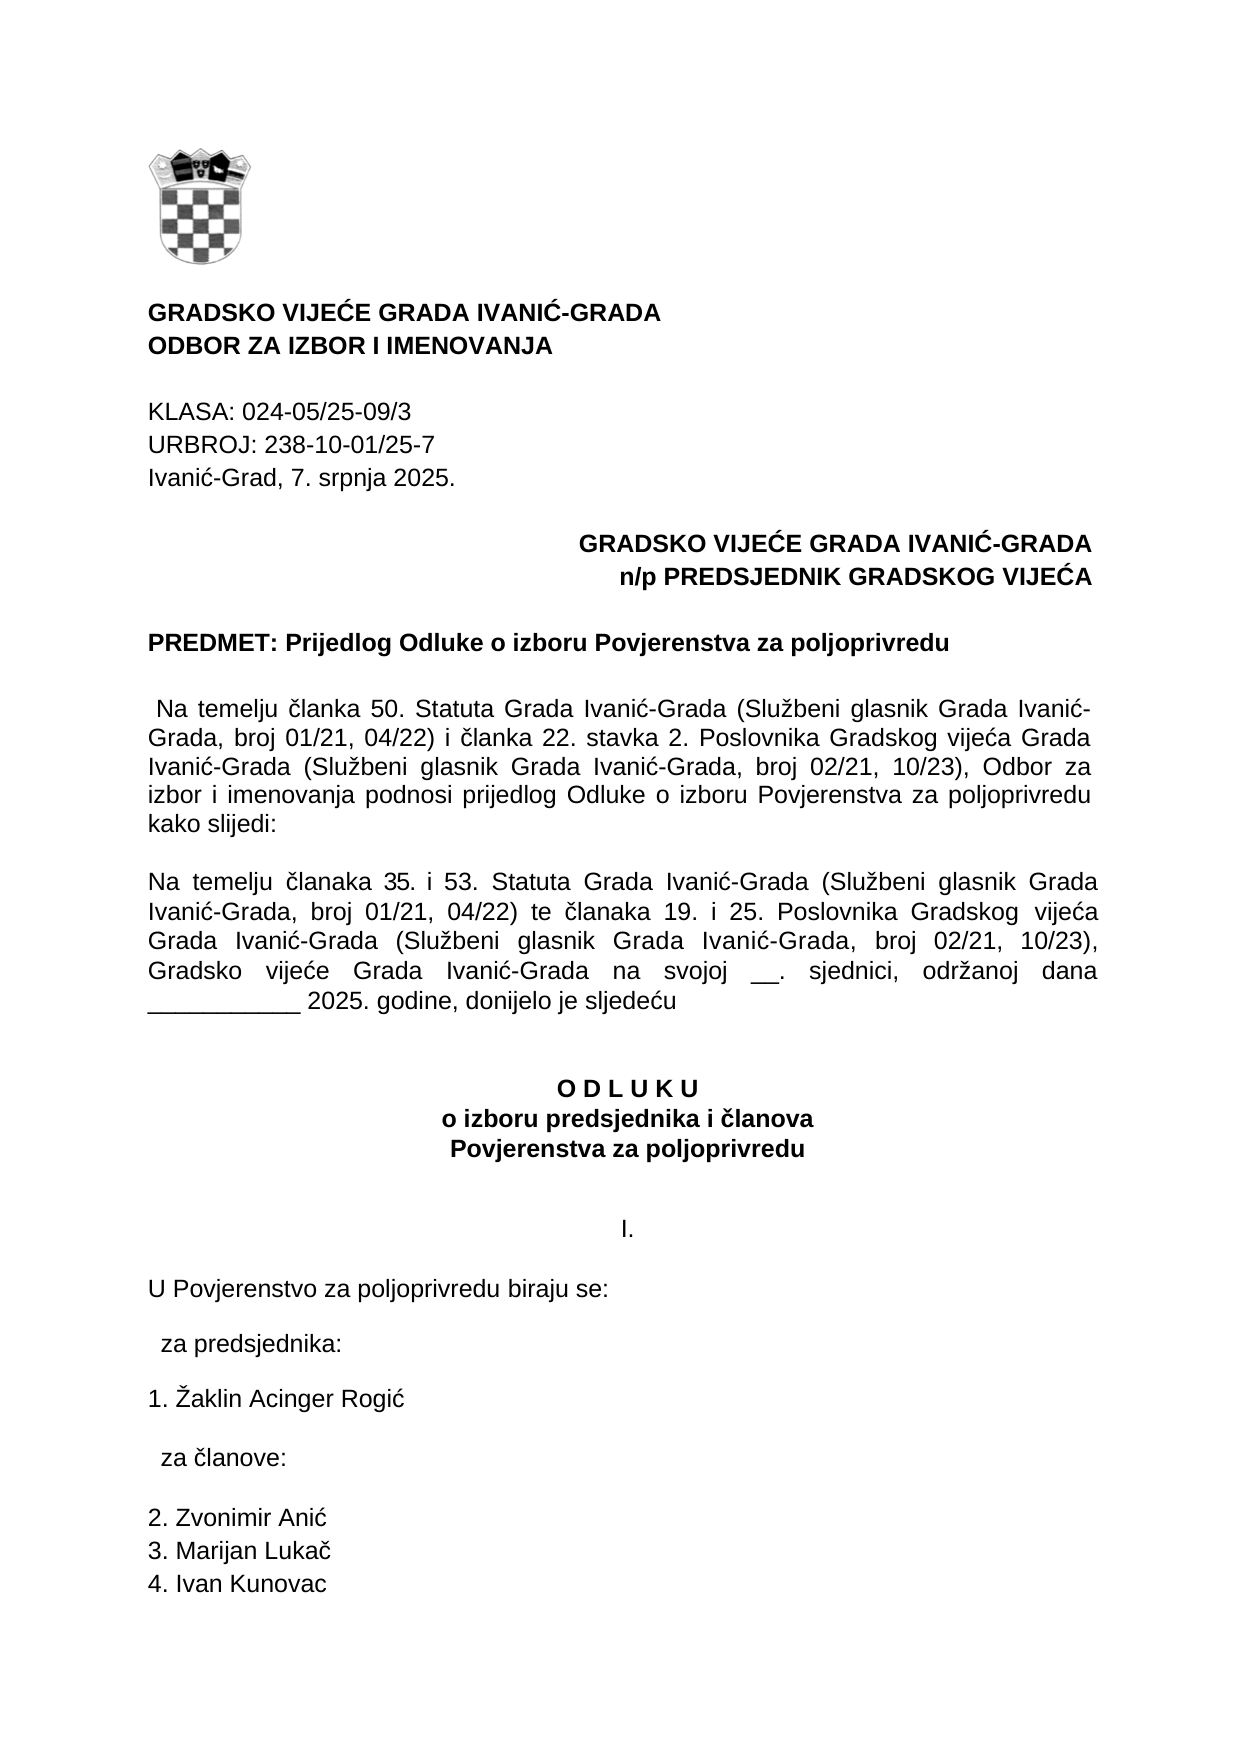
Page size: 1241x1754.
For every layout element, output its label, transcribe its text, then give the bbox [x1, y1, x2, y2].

text Ivanić-Grad, 7. srpnja 2025. [148, 463, 1093, 492]
text ODBOR ZA IZBOR I IMENOVANJA [148, 331, 1093, 359]
text n/p PREDSJEDNIK GRADSKOG VIJEĆA [148, 562, 1093, 591]
text U Povjerenstvo za poljoprivredu biraju se: [148, 1274, 1077, 1303]
text Na temelju članka 50. Statuta Grada Ivanić-Grada (Službeni glasnik Grada Ivanić-Grada, broj 01/21, 04/22) i članka 22. stavka 2. Poslovnika Gradskog vijeća Grada Ivanić-Grada (Službeni glasnik Grada Ivanić-Grada, broj 02/21, 10/23), Odbor za izbor i imenovanja podnosi prijedlog Odluke o izboru Povjerenstva za poljoprivredu kako slijedi: [148, 694, 1093, 838]
text 4. Ivan Kunovac [148, 1569, 1093, 1598]
text o izboru predsjednika i članova [177, 1104, 1077, 1132]
text GRADSKO VIJEĆE GRADA IVANIĆ-GRADA [148, 298, 1093, 327]
text za predsjednika: [160, 1329, 735, 1357]
text Povjerenstva za poljoprivredu [177, 1133, 1077, 1162]
text PREDMET: Prijedlog Odluke o izboru Povjerenstva za poljoprivredu [148, 628, 1093, 657]
text KLASA: 024-05/25-09/3 [148, 397, 1093, 426]
text za članove: [160, 1443, 1037, 1472]
text Na temelju članaka 35. i 53. Statuta Grada Ivanić-Grada (Službeni glasnik Grada Ivanić-Grada, broj 01/21, 04/22) te članaka 19. i 25. Poslovnika Gradskog vijeća Grada Ivanić-Grada (Službeni glasnik Grada Ivanić-Grada, broj 02/21, 10/23), Gradsko vijeće Grada Ivanić-Grada na svojoj __. sjednici, održanoj dana ___________ 2025. godine, donijelo je sljedeću [148, 867, 1098, 1015]
text I. [403, 1214, 852, 1243]
text 1. Žaklin Acinger Rogić [148, 1383, 1037, 1412]
text 3. Marijan Lukač [148, 1536, 1093, 1565]
text GRADSKO VIJEĆE GRADA IVANIĆ-GRADA [148, 529, 1093, 558]
picture [147, 147, 253, 266]
text 2. Zvonimir Anić [148, 1503, 1093, 1532]
text URBROJ: 238-10-01/25-7 [148, 430, 1093, 459]
text O D L U K U [336, 1074, 919, 1103]
